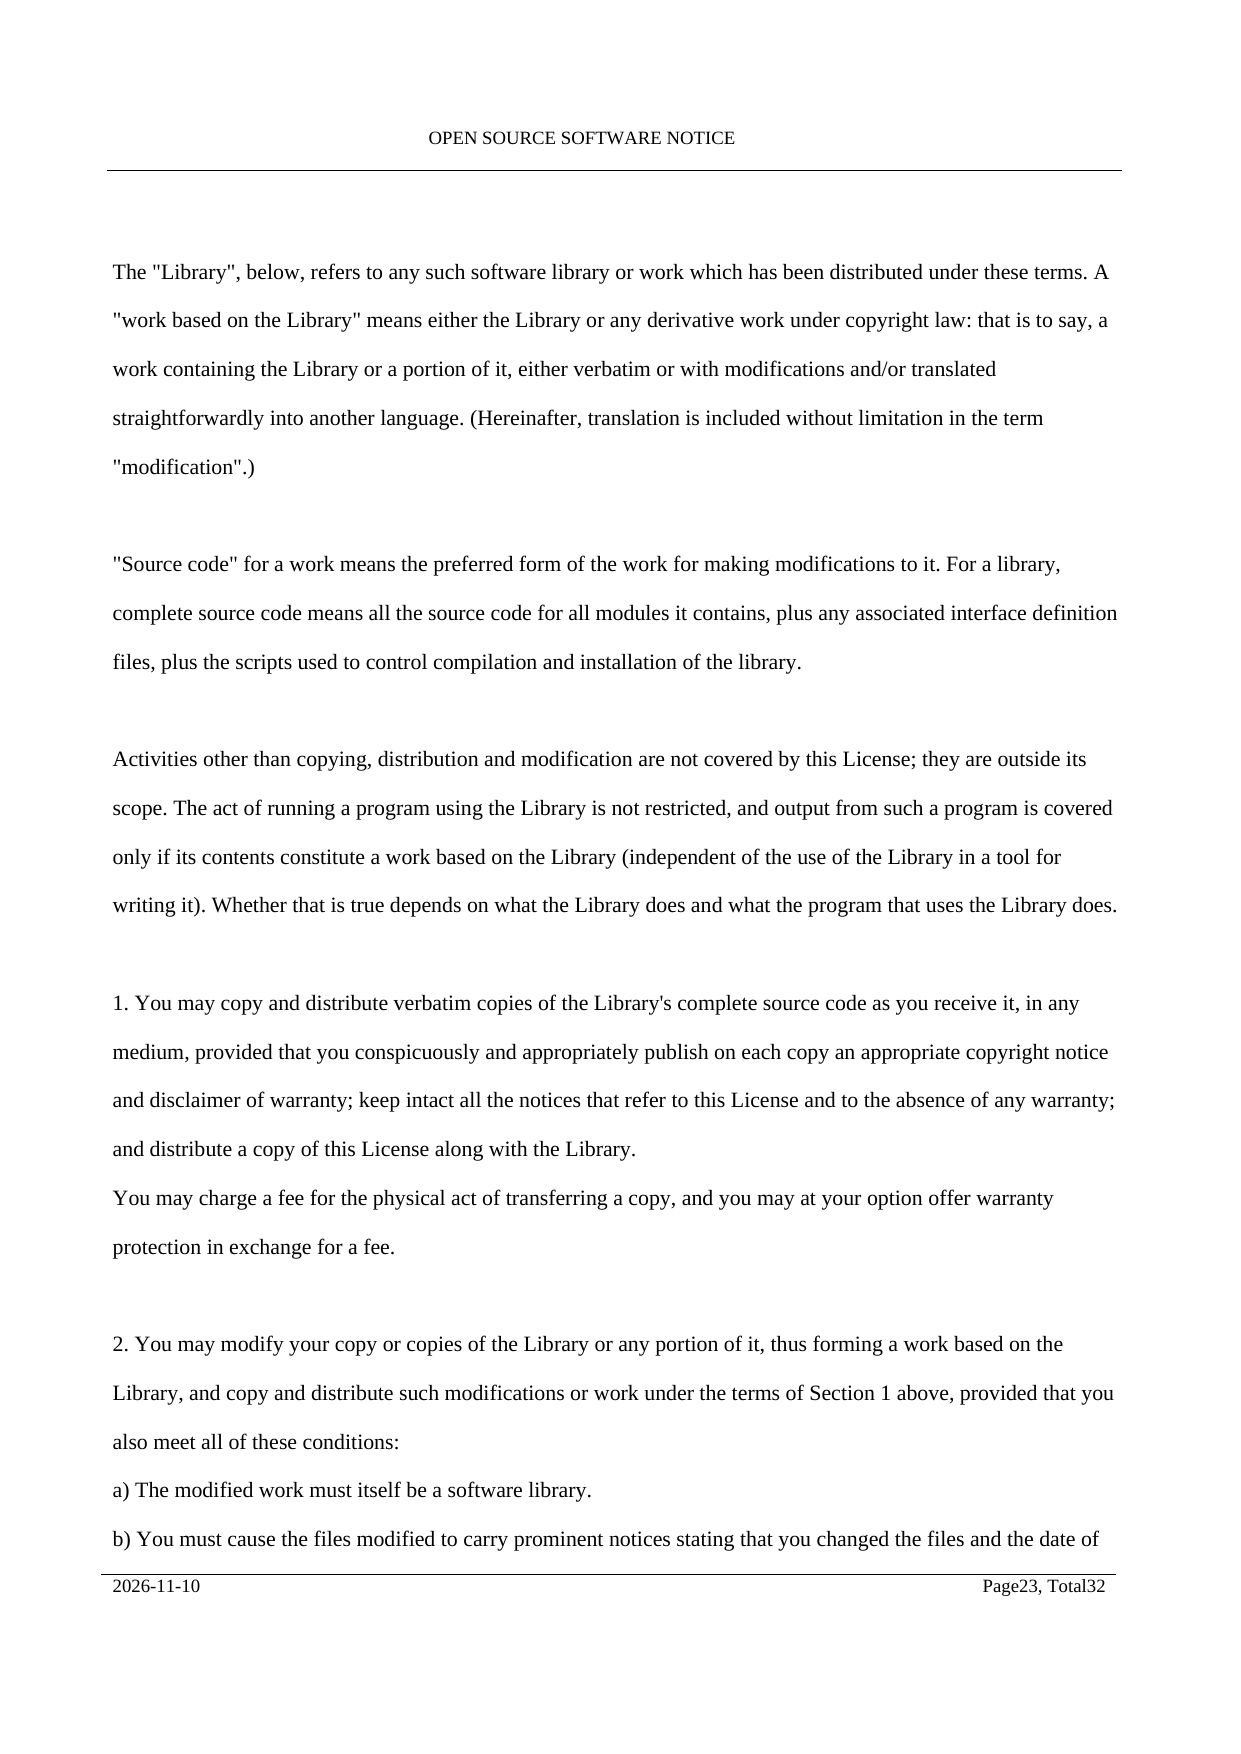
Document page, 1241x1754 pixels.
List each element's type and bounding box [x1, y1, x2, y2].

text [112, 206, 1128, 1555]
